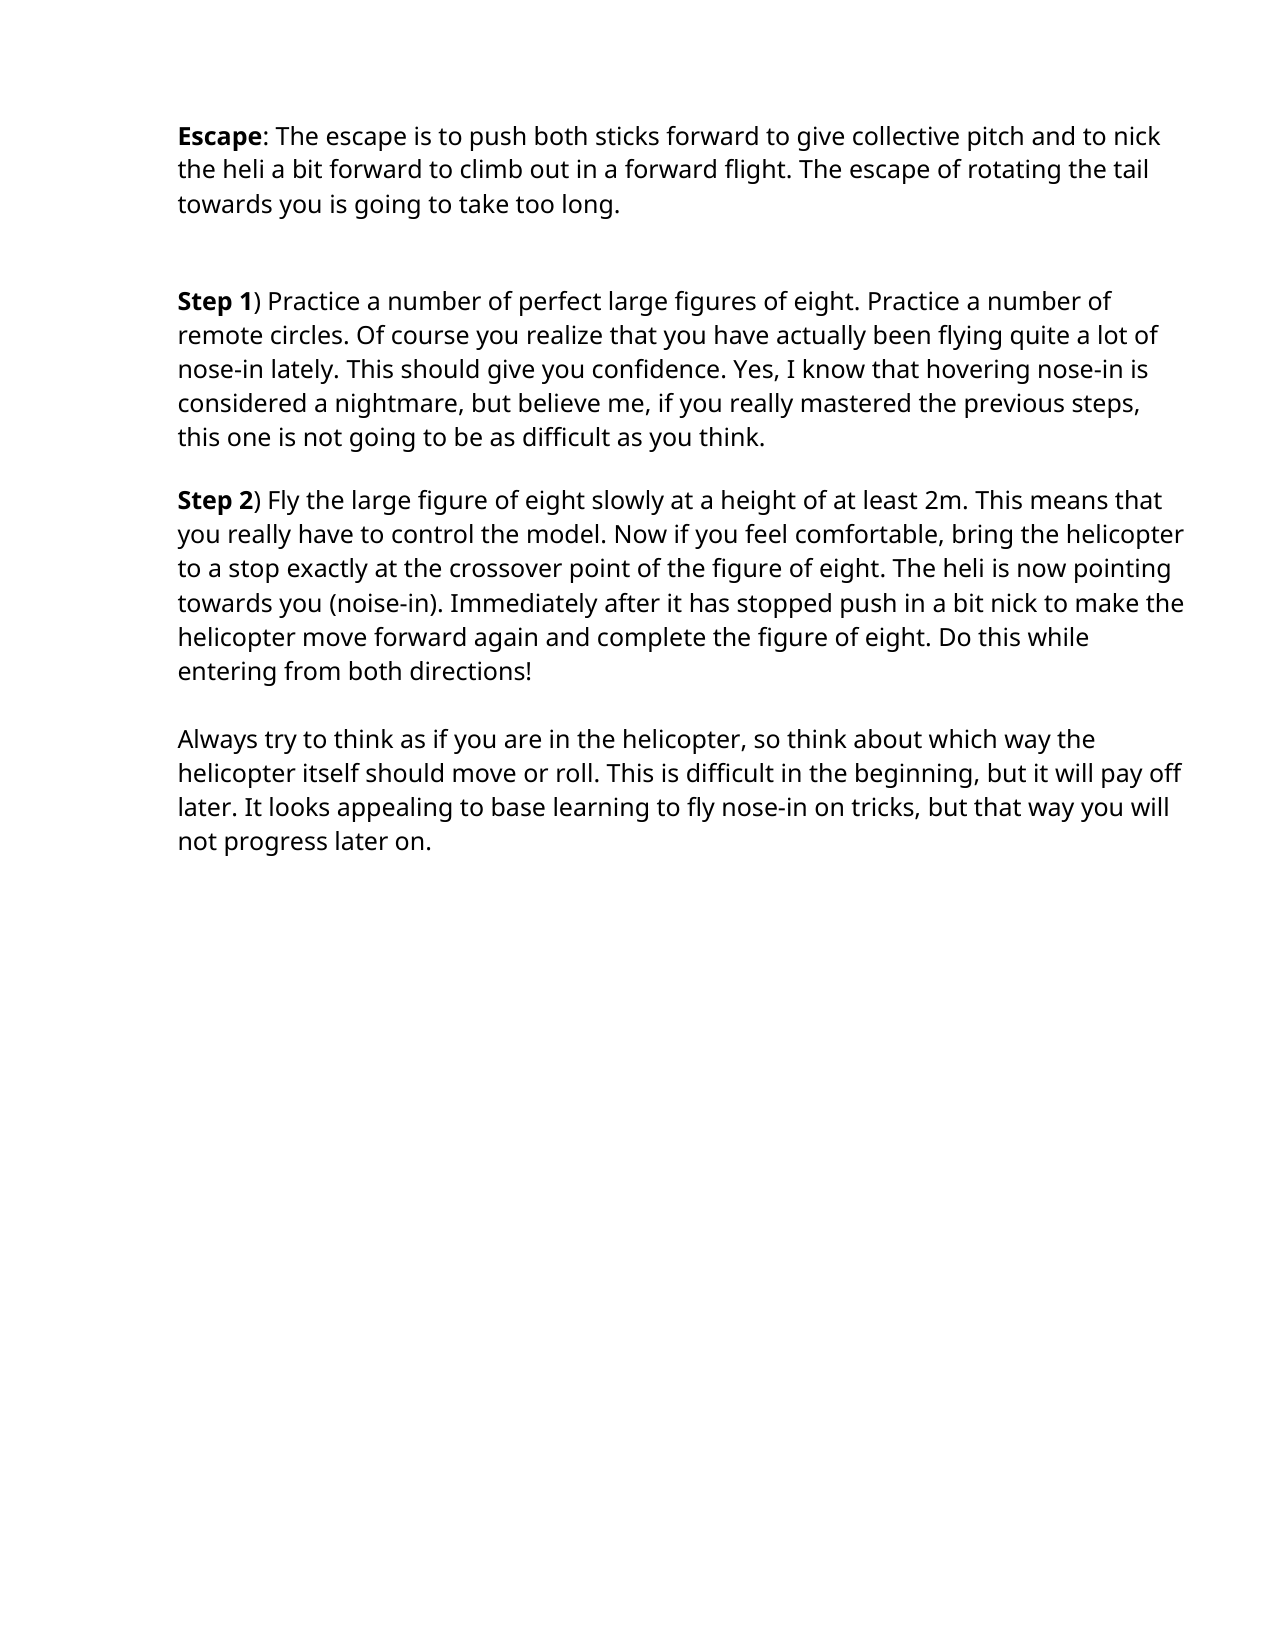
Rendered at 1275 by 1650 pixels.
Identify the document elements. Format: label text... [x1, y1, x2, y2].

text Escape: The escape is to push both sticks forward to give collective pitch and to nick the heli a bit forward to climb out in a forward flight. The escape of rotating the tail towards you is going to take too long. [177, 118, 1186, 220]
text Step 2) Fly the large figure of eight slowly at a height of at least 2m. This means that you really have to control the model. Now if you feel comfortable, bring the helicopter to a stop exactly at the crossover point of the figure of eight. The heli is now pointing towards you (noise-in). Immediately after it has stopped push in a bit nick to make the helicopter move forward again and complete the figure of eight. Do this while entering from both directions! Always try to think as if you are in the helicopter, so think about which way the helicopter itself should move or roll. This is difficult in the beginning, but it will pay off later. It looks appealing to base learning to fly nose-in on tricks, but that way you will not progress later on. [177, 483, 1186, 858]
text Step 1) Practice a number of perfect large figures of eight. Practice a number of remote circles. Of course you realize that you have actually been flying quite a lot of nose-in lately. This should give you confidence. Yes, I know that hovering nose-in is considered a nightmare, but believe me, if you really mastered the previous steps, this one is not going to be as difficult as you think. [177, 249, 1186, 454]
